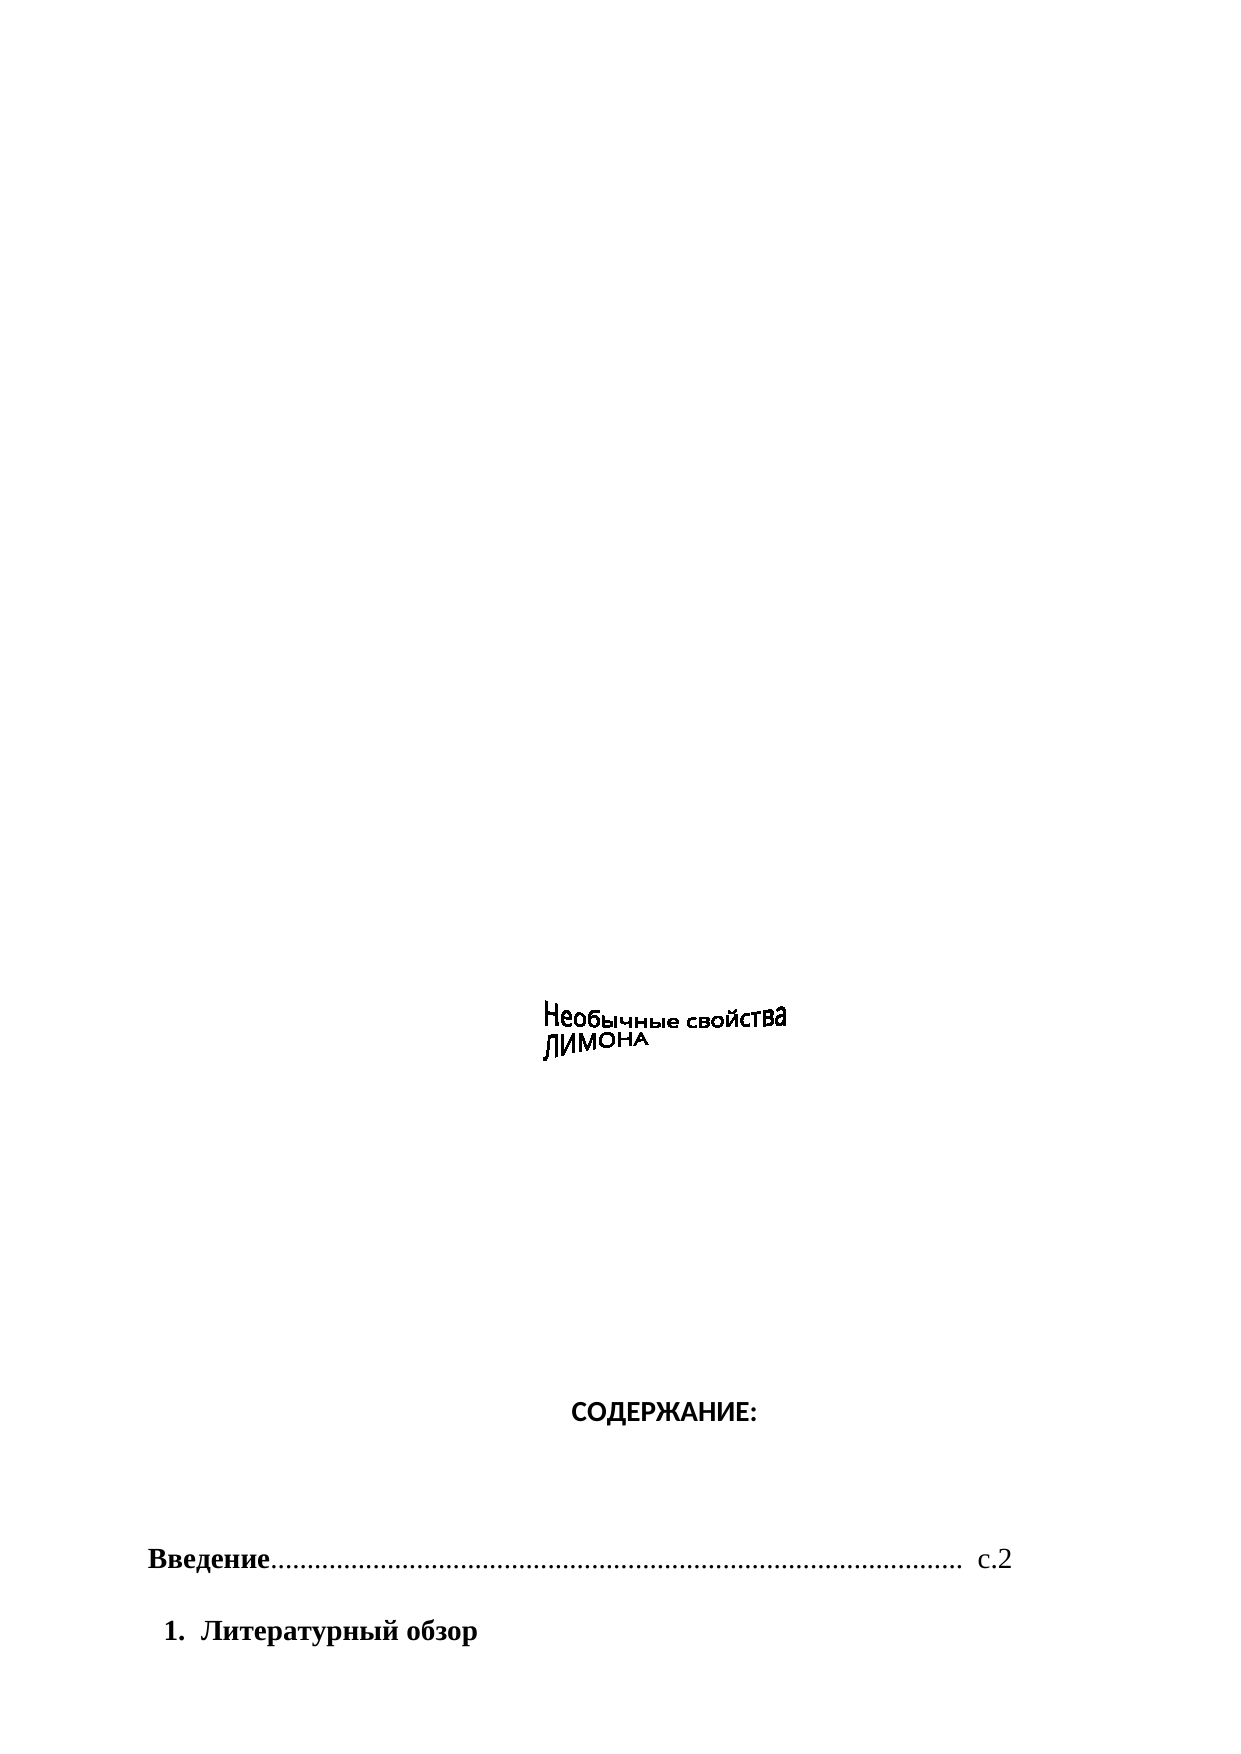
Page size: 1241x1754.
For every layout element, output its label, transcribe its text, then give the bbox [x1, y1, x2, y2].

text СОДЕРЖАНИЕ: [148, 1393, 1181, 1429]
list Литературный обзор [163, 1613, 1181, 1646]
text Введение............................................................................................... с.2 [148, 1542, 1181, 1575]
